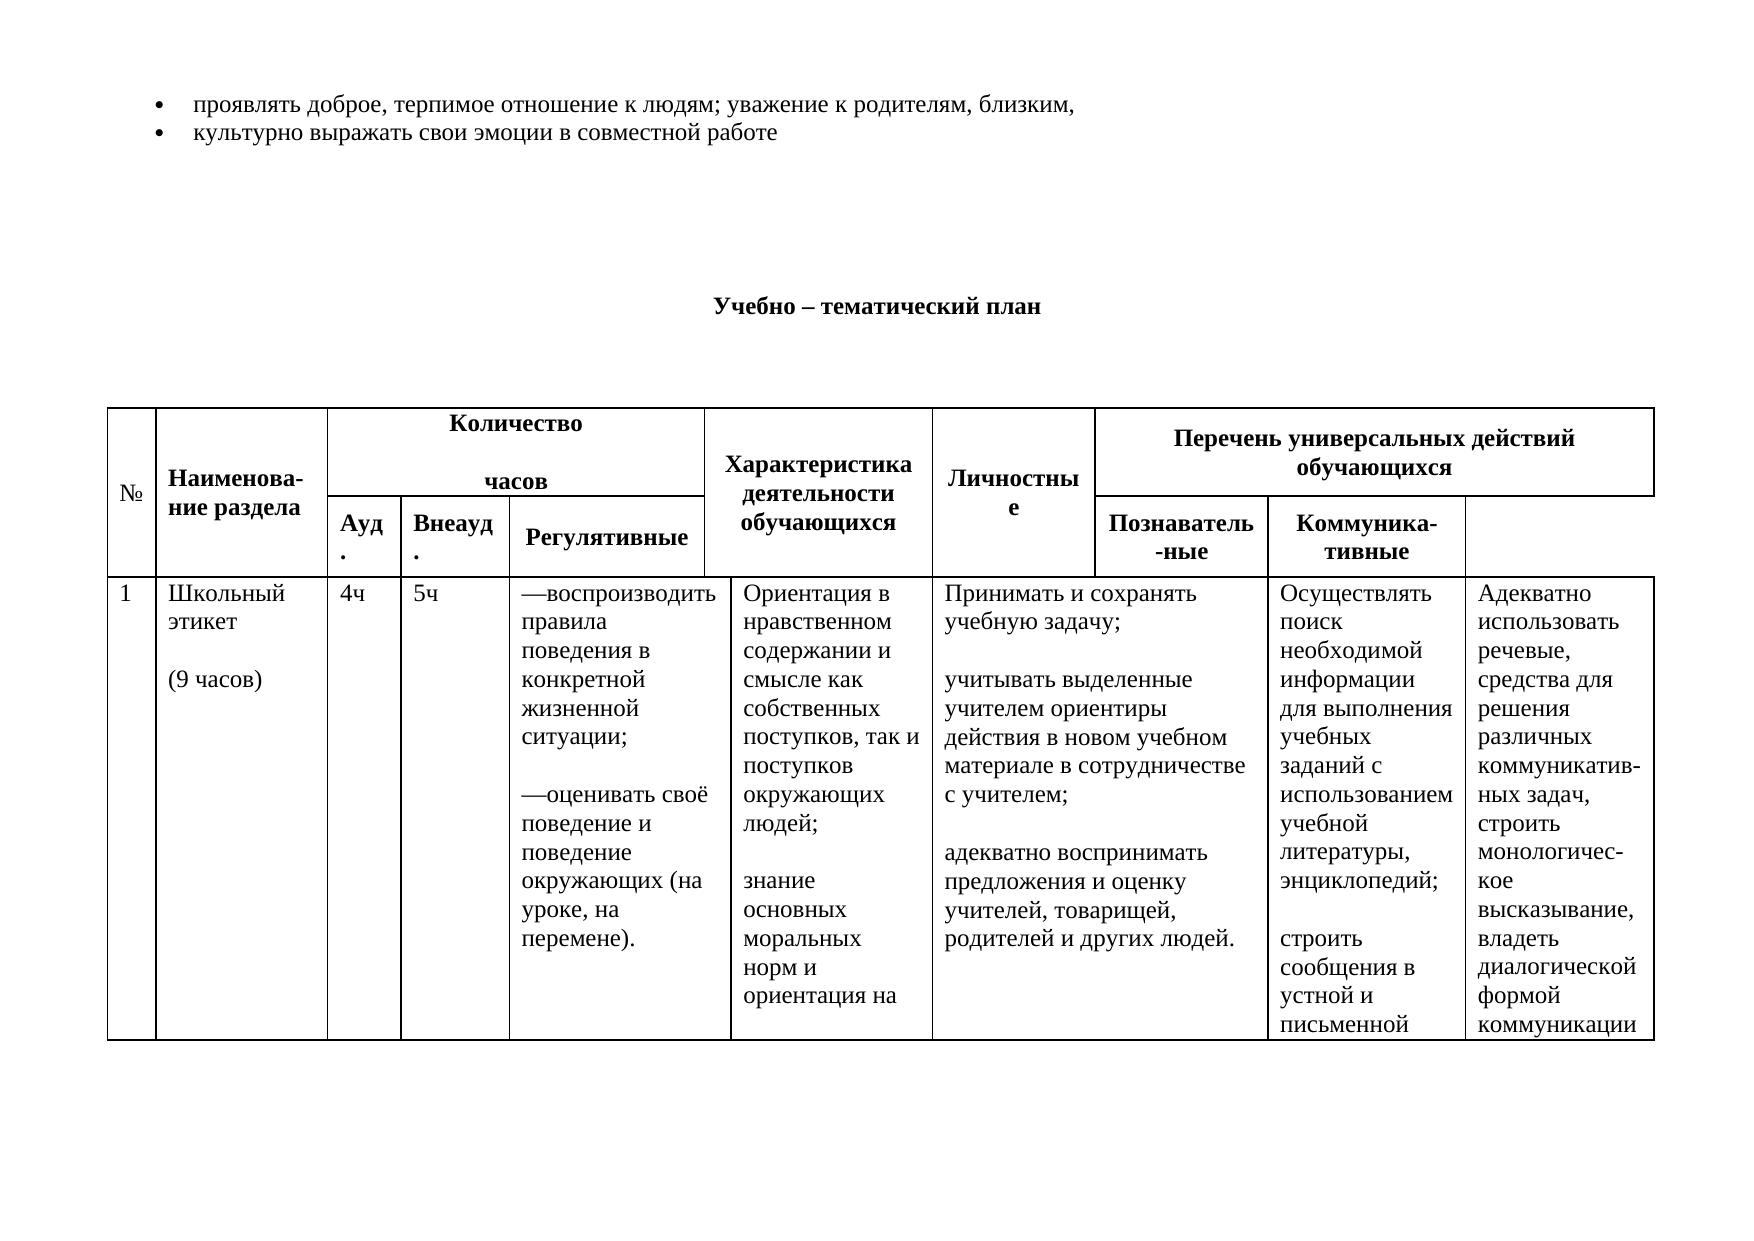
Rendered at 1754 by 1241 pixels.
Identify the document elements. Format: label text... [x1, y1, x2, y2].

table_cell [157, 578, 327, 1039]
table_cell 5ч [402, 578, 509, 1039]
table_header Количество часов [328, 409, 704, 495]
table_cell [732, 578, 932, 1039]
table_header Наименова-ние раздела [157, 409, 327, 576]
table_cell Коммуника-тивные [1269, 497, 1465, 576]
table_cell Познаватель-ные [1096, 497, 1267, 576]
table_header № [108, 409, 155, 576]
list проявлять доброе, терпимое отношение к людям; уважение к родителям, близким, [156, 89, 1636, 117]
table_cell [1269, 578, 1465, 1039]
table_cell Ауд. [328, 497, 400, 576]
table_cell 4ч [328, 578, 400, 1039]
text Учебно – тематический план [118, 291, 1636, 320]
list культурно выражать свои эмоции в совместной работе [156, 117, 1636, 146]
table_header Перечень универсальных действий обучающихся [1096, 409, 1653, 495]
table_cell Регулятивные [510, 497, 704, 576]
table_cell 1 [108, 578, 155, 1039]
table_cell [1466, 497, 1654, 576]
table_cell Внеауд. [402, 497, 509, 576]
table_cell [510, 578, 730, 1039]
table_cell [933, 578, 1267, 1039]
table_header Характеристика деятельности обучающихся [705, 409, 932, 576]
table_header Личностные [933, 409, 1094, 576]
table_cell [1466, 578, 1653, 1039]
